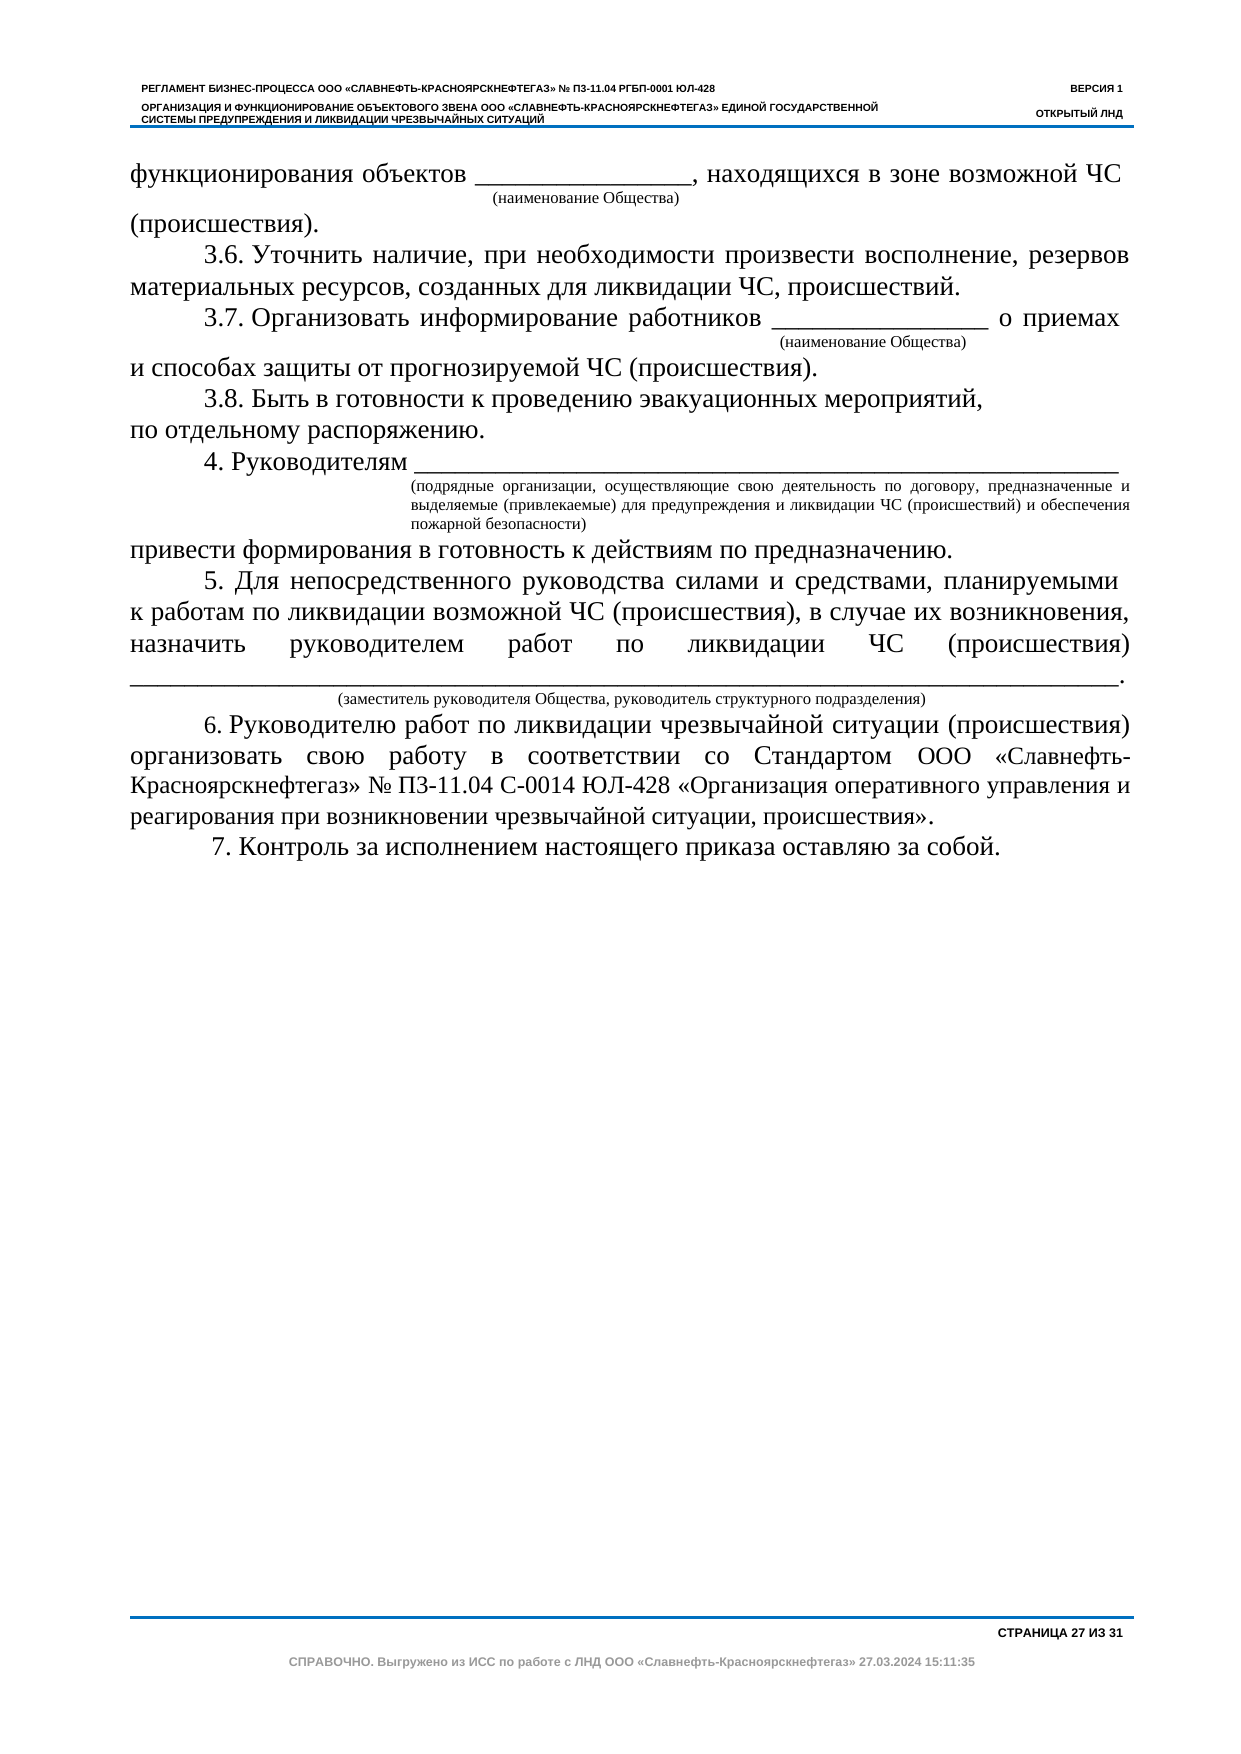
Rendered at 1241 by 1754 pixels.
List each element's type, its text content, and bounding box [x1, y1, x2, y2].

text 5. Для непосредственного руководства силами и средствами, планируемыми к работам по ликвидации возможной ЧС (происшествия), в случае их возникновения, назначить руководителем работ по ликвидации ЧС (происшествия) _________________________________________________________________________. [130, 564, 1131, 689]
text 4. Руководителям ____________________________________________________ [130, 444, 1131, 476]
text 6. Руководителю работ по ликвидации чрезвычайной ситуации (происшествия) организовать свою работу в соответствии со Стандартом ООО «Славнефть-Красноярскнефтегаз» № П3-11.04 С-0014 ЮЛ-428 «Организация оперативного управления и реагирования при возникновении чрезвычайной ситуации, происшествия». [130, 708, 1131, 830]
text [130, 157, 1131, 207]
text 3.7. Организовать информирование работников ________________ о приемах (наименование Общества) [204, 301, 1131, 351]
text (заместитель руководителя Общества, руководитель структурного подразделения) [130, 689, 1134, 708]
text 3.6. Уточнить наличие, при необходимости произвести восполнение, резервов материальных ресурсов, созданных для ликвидации ЧС, происшествий. [130, 238, 1131, 301]
text привести формирования в готовность к действиям по предназначению. [130, 533, 1131, 564]
text (происшествия). [130, 207, 1131, 238]
text 7. Контроль за исполнением настоящего приказа оставляю за собой. [211, 830, 1134, 861]
text 3.8. Быть в готовности к проведению эвакуационных мероприятий, по отдельному распоряжению. [130, 382, 1131, 444]
text и способах защиты от прогнозируемой ЧС (происшествия). [130, 351, 1131, 382]
text (подрядные организации, осуществляющие свою деятельность по договору, предназначенные и выделяемые (привлекаемые) для предупреждения и ликвидации ЧС (происшествий) и обеспечения пожарной безопасности) [411, 476, 1131, 533]
